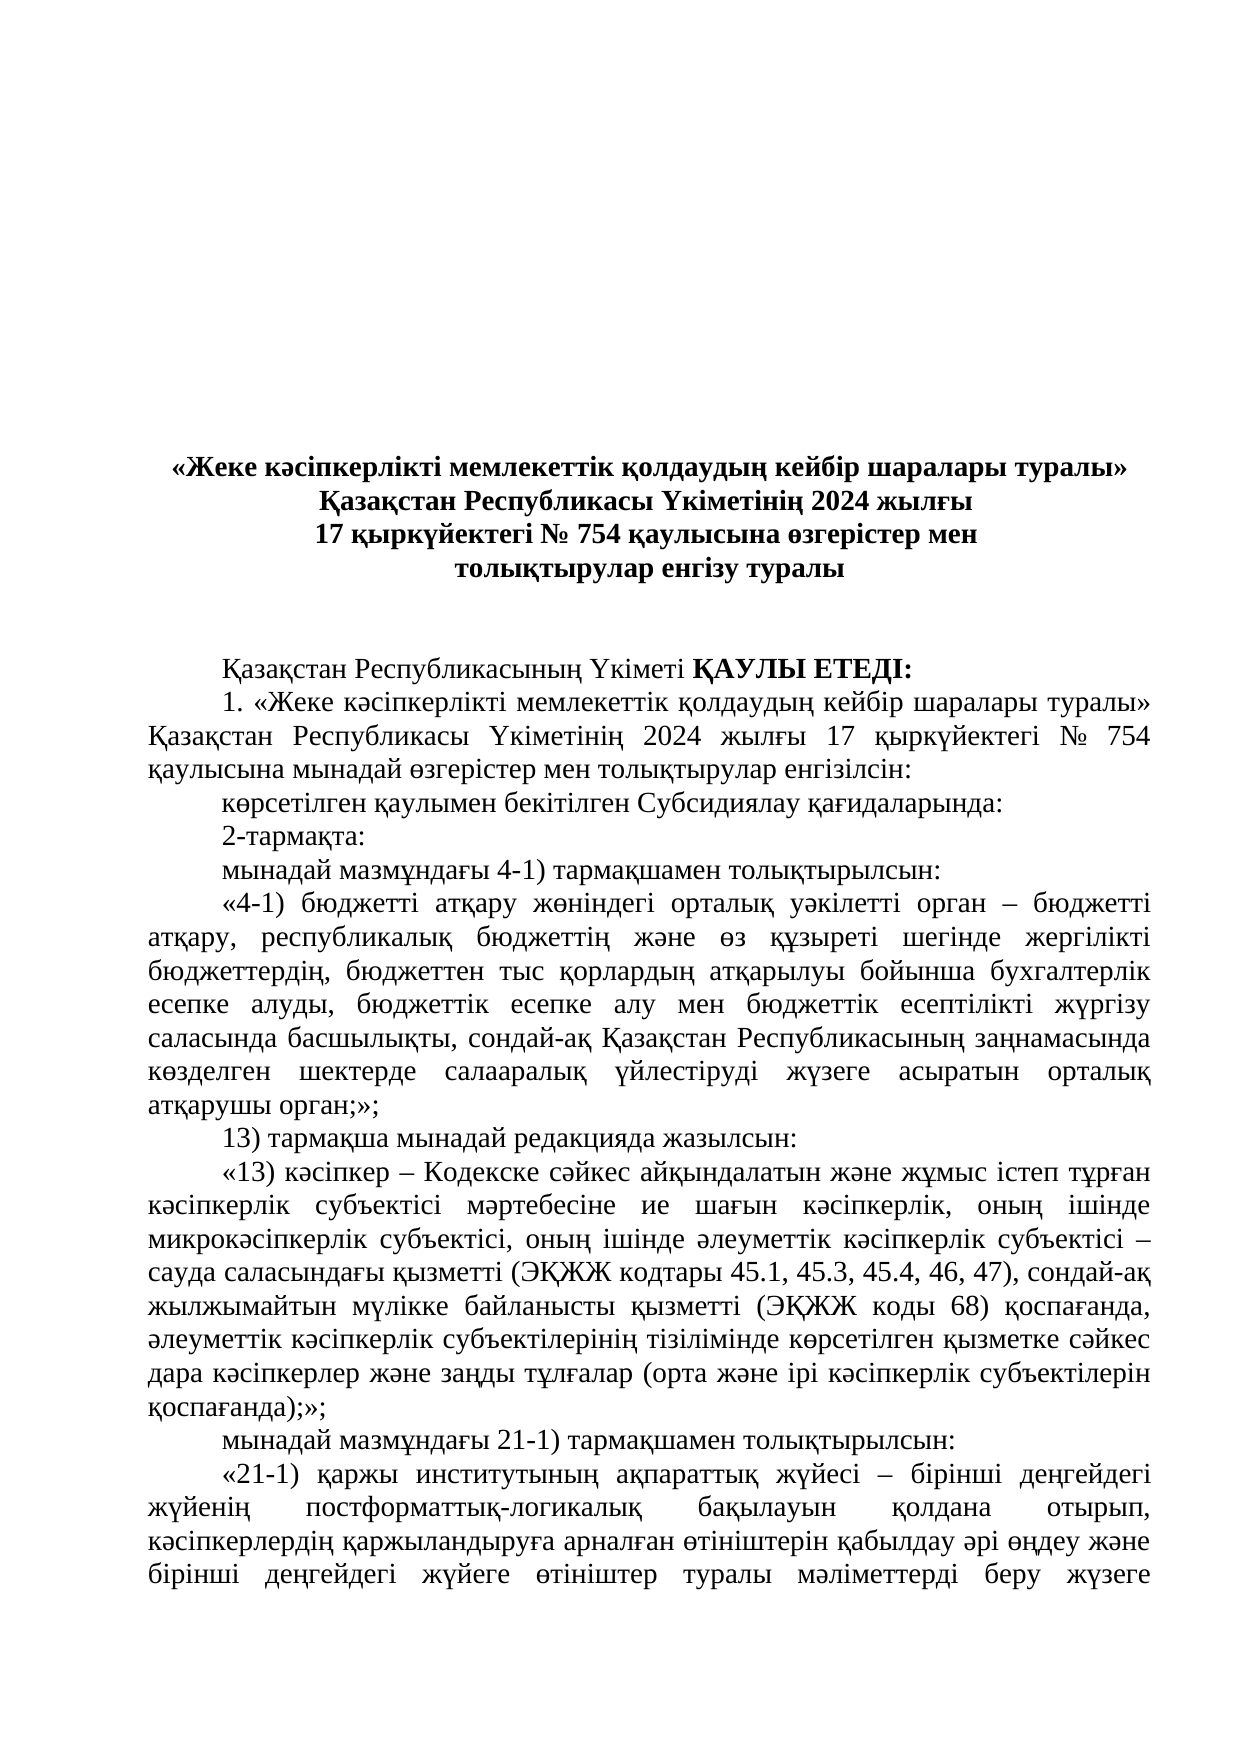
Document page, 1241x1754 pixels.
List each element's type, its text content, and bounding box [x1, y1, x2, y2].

text 13) тармақша мынадай редакцияда жазылсын: [148, 1120, 1152, 1154]
text «4-1) бюджетті атқару жөніндегі орталық уәкілетті орган – бюджетті атқару, республикалық бюджеттің және өз құзыреті шегінде жергілікті бюджеттердің, бюджеттен тыс қорлардың атқарылуы бойынша бухгалтерлік есепке алуды, бюджеттік есепке алу мен бюджеттік есептілікті жүргізу саласында басшылықты, сондай-ақ Қазақстан Республикасының заңнамасында көзделген шектерде салааралық үйлестіруді жүзеге асыратын орталық атқарушы орган;»; [148, 886, 1152, 1120]
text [148, 1456, 1152, 1590]
text мынадай мазмұндағы 4-1) тармақшамен толықтырылсын: [148, 852, 1152, 886]
text 2-тармақта: [148, 818, 1152, 852]
text көрсетілген қаулымен бекітілген Субсидиялау қағидаларында: [148, 785, 1152, 818]
text Қазақстан Республикасының Үкіметі ҚАУЛЫ ЕТЕДІ: [148, 651, 1152, 684]
text мынадай мазмұндағы 21-1) тармақшамен толықтырылсын: [148, 1422, 1152, 1456]
text «13) кәсіпкер – Кодекске сәйкес айқындалатын және жұмыс істеп тұрған кәсіпкерлік субъектісі мәртебесіне ие шағын кәсіпкерлік, оның ішінде микрокәсіпкерлік субъектісі, оның ішінде әлеуметтік кәсіпкерлік субъектісі – сауда саласындағы қызметті (ЭҚЖЖ кодтары 45.1, 45.3, 45.4, 46, 47), сондай-ақ жылжымайтын мүлікке байланысты қызметті (ЭҚЖЖ коды 68) қоспағанда, әлеуметтік кәсіпкерлік субъектілерінің тізілімінде көрсетілген қызметке сәйкес дара кәсіпкерлер және заңды тұлғалар (орта және ірі кәсіпкерлік субъектілерін қоспағанда);»; [148, 1154, 1152, 1422]
text 1. «Жеке кәсіпкерлікті мемлекеттік қолдаудың кейбір шаралары туралы» Қазақстан Республикасы Үкіметінің 2024 жылғы 17 қыркүйектегі № 754 қаулысына мынадай өзгерістер мен толықтырулар енгізілсін: [148, 684, 1152, 785]
text «Жеке кәсіпкерлікті мемлекеттік қолдаудың кейбір шаралары туралы» Қазақстан Республикасы Үкіметінің 2024 жылғы 17 қыркүйектегі № 754 қаулысына өзгерістер мен толықтырулар енгізу туралы [148, 449, 1152, 584]
